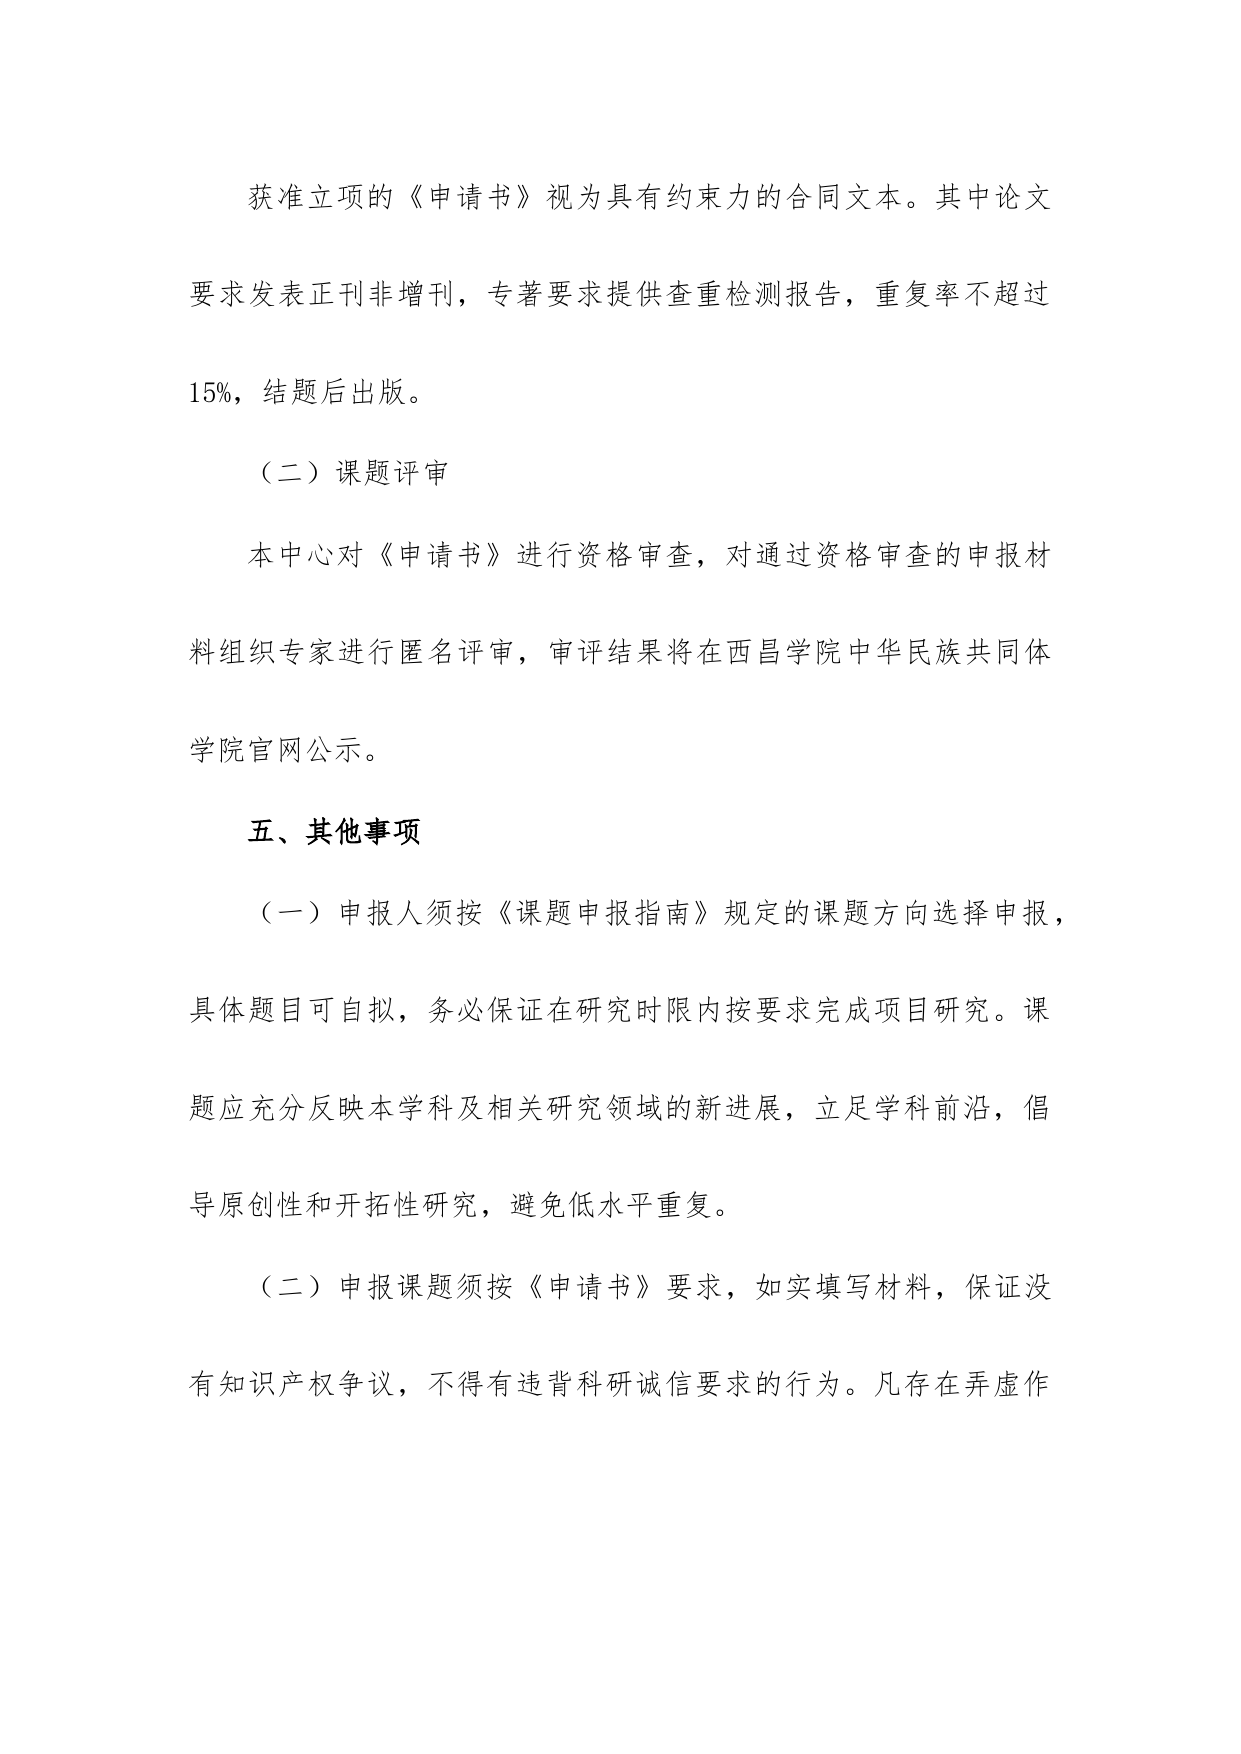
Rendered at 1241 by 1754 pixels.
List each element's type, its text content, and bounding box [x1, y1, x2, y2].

text 本中心对《申请书》进行资格审查，对通过资格审查的申报材料组织专家进行匿名评审，审评结果将在西昌学院中华民族共同体学院官网公示。 [187, 520, 1053, 780]
text （二）课题评审 [187, 438, 1053, 503]
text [187, 1252, 1053, 1415]
text （一）申报人须按《课题申报指南》规定的课题方向选择申报，具体题目可自拟，务必保证在研究时限内按要求完成项目研究。课题应充分反映本学科及相关研究领域的新进展，立足学科前沿，倡导原创性和开拓性研究，避免低水平重复。 [187, 878, 1053, 1236]
text 获准立项的《申请书》视为具有约束力的合同文本。其中论文要求发表正刊非增刊，专著要求提供查重检测报告，重复率不超过15%，结题后出版。 [187, 162, 1053, 422]
text 五、其他事项 [187, 797, 1053, 862]
